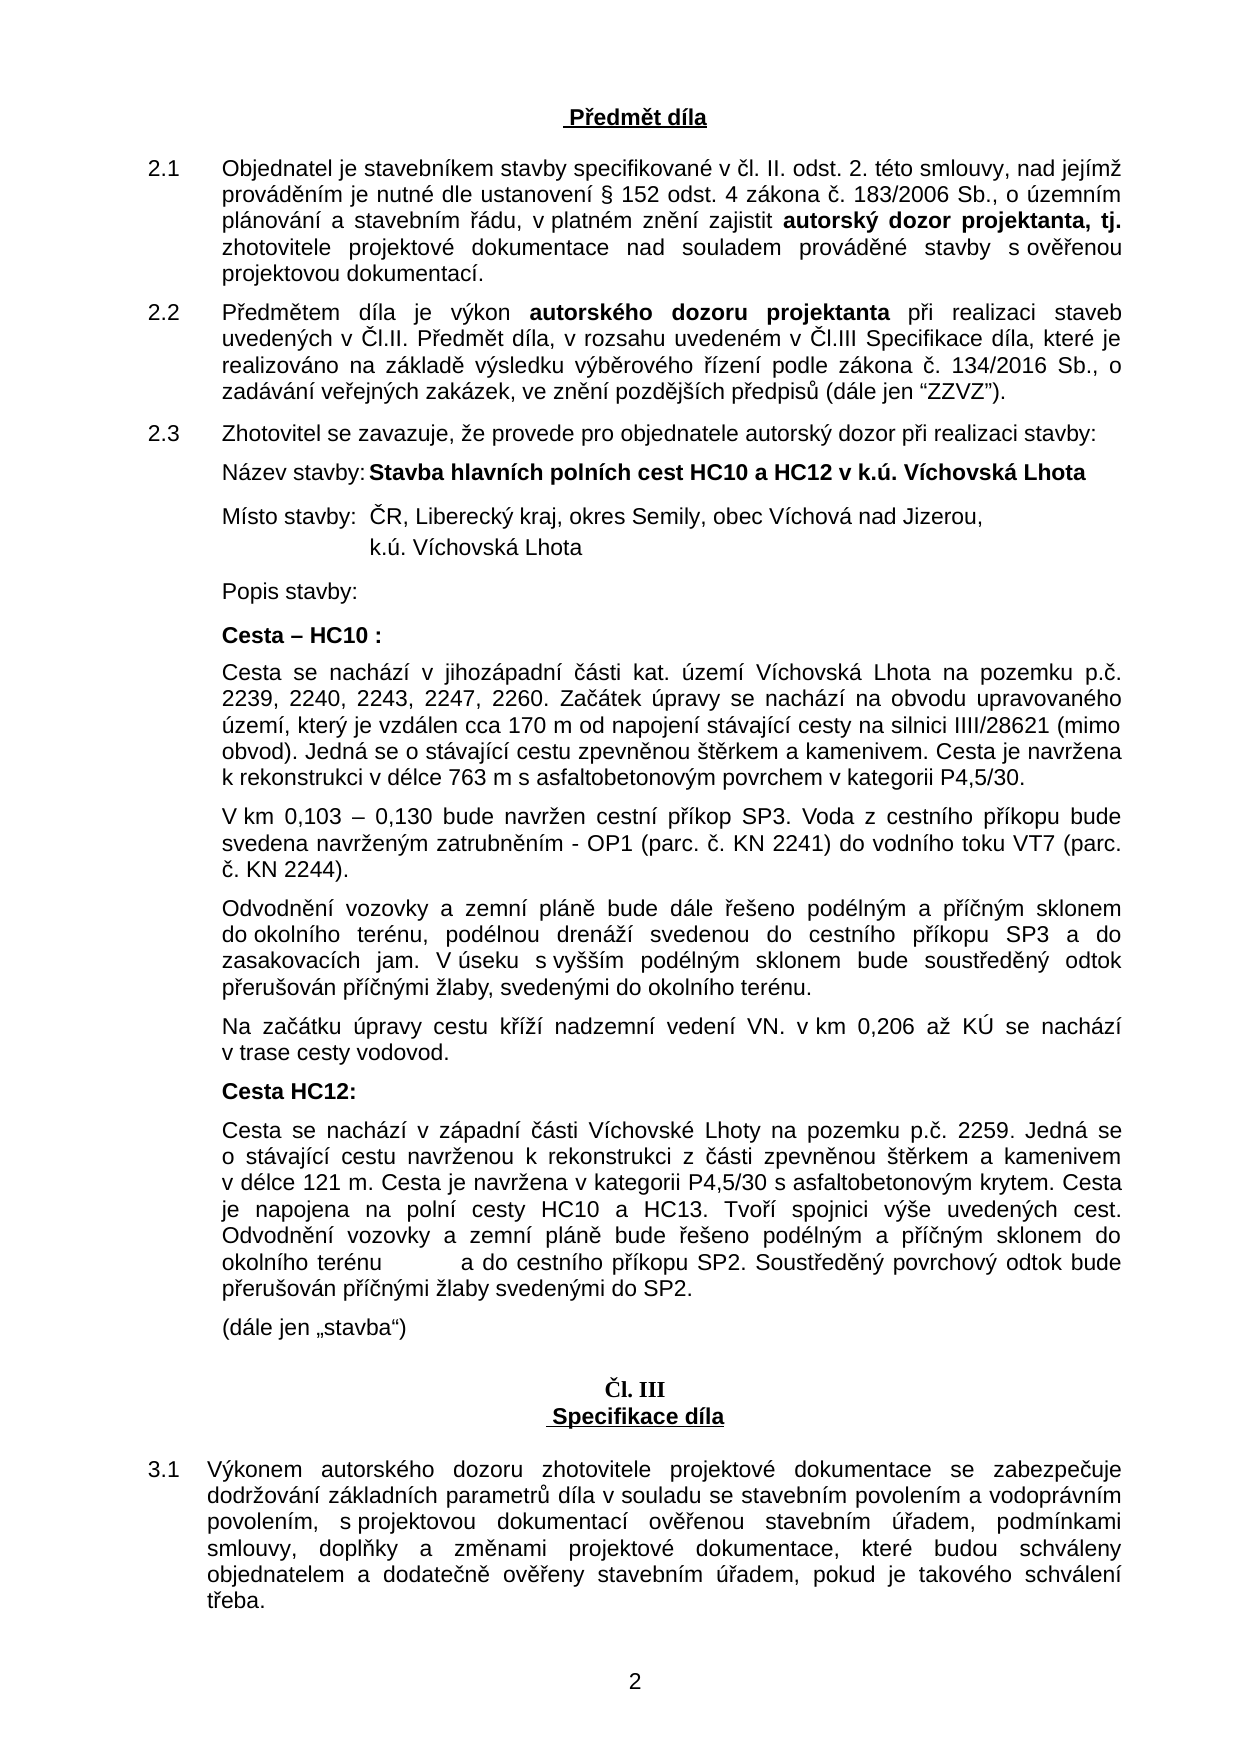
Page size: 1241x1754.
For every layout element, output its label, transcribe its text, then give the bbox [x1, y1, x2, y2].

list Výkonem autorského dozoru zhotovitele projektové dokumentace se zabezpečuje dodržování základních parametrů díla v souladu se stavebním povolením a vodoprávním povolením, s projektovou dokumentací ověřenou stavebním úřadem, podmínkami smlouvy, doplňky a změnami projektové dokumentace, které budou schváleny objednatelem a dodatečně ověřeny stavebním úřadem, pokud je takového schválení třeba. [148, 1456, 1122, 1614]
list Místo stavby: ČR, Liberecký kraj, okres Semily, obec Víchová nad Jizerou, [222, 503, 1122, 529]
list Název stavby: Stavba hlavních polních cest HC10 a HC12 v k.ú. Víchovská Lhota [222, 459, 1122, 485]
text Čl. III [148, 1376, 1122, 1403]
text Odvodnění vozovky a zemní pláně bude dále řešeno podélným a příčným sklonem do okolního terénu, podélnou drenáží svedenou do cestního příkopu SP3 a do zasakovacích jam. V úseku s vyšším podélným sklonem bude soustředěný odtok přerušován příčnými žlaby, svedenými do okolního terénu. [222, 895, 1122, 1000]
list Objednatel je stavebníkem stavby specifikované v čl. II. odst. 2. této smlouvy, nad jejímž prováděním je nutné dle ustanovení § 152 odst. 4 zákona č. 183/2006 Sb., o územním plánování a stavebním řádu, v platném znění zajistit autorský dozor projektanta, tj. zhotovitele projektové dokumentace nad souladem prováděné stavby s ověřenou projektovou dokumentací. [148, 155, 1122, 287]
list k.ú. Víchovská Lhota [222, 534, 1122, 561]
list Popis stavby: [222, 578, 1122, 605]
text Cesta se nachází v západní části Víchovské Lhoty na pozemku p.č. 2259. Jedná se o stávající cestu navrženou k rekonstrukci z části zpevněnou štěrkem a kamenivem v délce 121 m. Cesta je navržena v kategorii P4,5/30 s asfaltobetonovým krytem. Cesta je napojena na polní cesty HC10 a HC13. Tvoří spojnici výše uvedených cest. Odvodnění vozovky a zemní pláně bude řešeno podélným a příčným sklonem do okolního terénu a do cestního příkopu SP2. Soustředěný povrchový odtok bude přerušován příčnými žlaby svedenými do SP2. [222, 1117, 1122, 1301]
text V km 0,103 – 0,130 bude navržen cestní příkop SP3. Voda z cestního příkopu bude svedena navrženým zatrubněním - OP1 (parc. č. KN 2241) do vodního toku VT7 (parc. č. KN 2244). [222, 803, 1122, 882]
text Cesta se nachází v jihozápadní části kat. území Víchovská Lhota na pozemku p.č. 2239, 2240, 2243, 2247, 2260. Začátek úpravy se nachází na obvodu upravovaného území, který je vzdálen cca 170 m od napojení stávající cesty na silnici IIII/28621 (mimo obvod). Jedná se o stávající cestu zpevněnou štěrkem a kamenivem. Cesta je navržena k rekonstrukci v délce 763 m s asfaltobetonovým povrchem v kategorii P4,5/30. [222, 659, 1122, 791]
text Cesta – HC10 : [222, 622, 1122, 649]
text Předmět díla [148, 103, 1122, 130]
text Na začátku úpravy cestu kříží nadzemní vedení VN. v km 0,206 až KÚ se nachází v trase cesty vodovod. [222, 1013, 1122, 1065]
text (dále jen „stavba“) [177, 1314, 1122, 1340]
list Předmětem díla je výkon autorského dozoru projektanta při realizaci staveb uvedených v Čl.II. Předmět díla, v rozsahu uvedeném v Čl.III Specifikace díla, které je realizováno na základě výsledku výběrového řízení podle zákona č. 134/2016 Sb., o zadávání veřejných zakázek, ve znění pozdějších předpisů (dále jen “ZZVZ”). [148, 299, 1122, 404]
text Cesta HC12: [222, 1078, 1122, 1104]
text Specifikace díla [148, 1403, 1122, 1429]
list Zhotovitel se zavazuje, že provede pro objednatele autorský dozor při realizaci stavby: [148, 417, 1122, 446]
